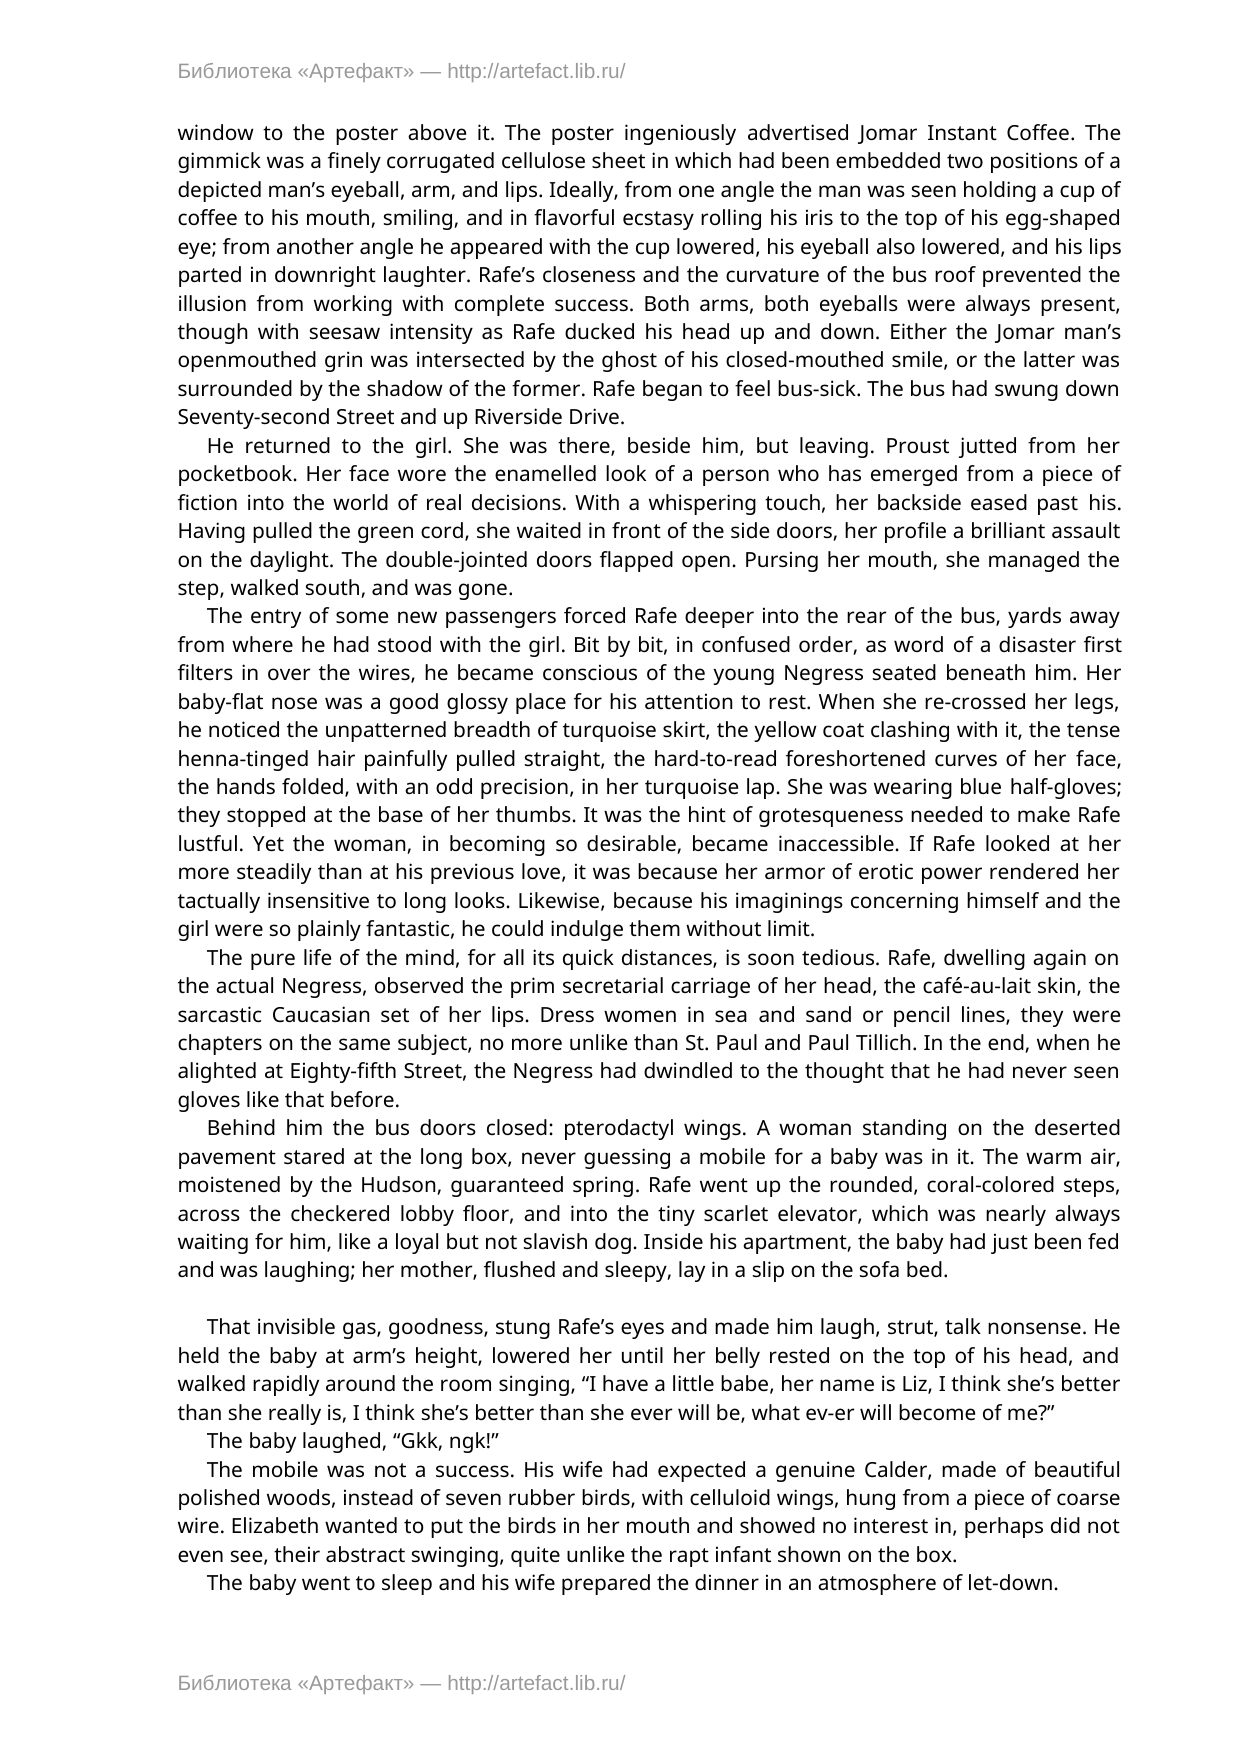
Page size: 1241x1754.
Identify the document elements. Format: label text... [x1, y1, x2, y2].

text The mobile was not a success. His wife had expected a genuine Calder, made of beautiful polished woods, instead of seven rubber birds, with celluloid wings, hung from a piece of coarse wire. Elizabeth wanted to put the birds in her mouth and showed no interest in, perhaps did not even see, their abstract swinging, quite unlike the rapt infant shown on the box. [177, 1455, 1122, 1568]
text He returned to the girl. She was there, beside him, but leaving. Proust jutted from her pocketbook. Her face wore the enamelled look of a person who has emerged from a piece of fiction into the world of real decisions. With a whispering touch, her backside eased past his. Having pulled the green cord, she waited in front of the side doors, her profile a brilliant assault on the daylight. The double-jointed doors flapped open. Pursing her mouth, she managed the step, walked south, and was gone. [177, 431, 1122, 602]
text The entry of some new passengers forced Rafe deeper into the rear of the bus, yards away from where he had stood with the girl. Bit by bit, in confused order, as word of a disaster first filters in over the wires, he became conscious of the young Negress seated beneath him. Her baby-flat nose was a good glossy place for his attention to rest. When she re-crossed her legs, he noticed the unpatterned breadth of turquoise skirt, the yellow coat clashing with it, the tense henna-tinged hair painfully pulled straight, the hard-to-read foreshortened curves of her face, the hands folded, with an odd precision, in her turquoise lap. She was wearing blue half-gloves; they stopped at the base of her thumbs. It was the hint of grotesqueness needed to make Rafe lustful. Yet the woman, in becoming so desirable, became inaccessible. If Rafe looked at her more steadily than at his previous love, it was because her armor of erotic power rendered her tactually insensitive to long looks. Likewise, because his imaginings concerning himself and the girl were so plainly fantastic, he could indulge them without limit. [177, 602, 1122, 943]
text The pure life of the mind, for all its quick distances, is soon tedious. Rafe, dwelling again on the actual Negress, observed the prim secretarial carriage of her head, the café-au-lait skin, the sarcastic Caucasian set of her lips. Dress women in sea and sand or pencil lines, they were chapters on the same subject, no more unlike than St. Paul and Paul Tillich. In the end, when he alighted at Eighty-fifth Street, the Negress had dwindled to the thought that he had never seen gloves like that before. [177, 943, 1122, 1113]
text The baby went to sleep and his wife prepared the dinner in an atmosphere of let-down. [177, 1568, 1122, 1597]
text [177, 118, 1122, 431]
text That invisible gas, goodness, stung Rafe’s eyes and made him laugh, strut, talk nonsense. He held the baby at arm’s height, lowered her until her belly rested on the top of his head, and walked rapidly around the room singing, “I have a little babe, her name is Liz, I think she’s better than she really is, I think she’s better than she ever will be, what ev-er will become of me?” [177, 1312, 1122, 1426]
text The baby laughed, “Gkk, ngk!” [177, 1426, 1122, 1455]
text Behind him the bus doors closed: pterodactyl wings. A woman standing on the deserted pavement stared at the long box, never guessing a mobile for a baby was in it. The warm air, moistened by the Hudson, guaranteed spring. Rafe went up the rounded, coral-colored steps, across the checkered lobby floor, and into the tiny scarlet elevator, which was nearly always waiting for him, like a loyal but not slavish dog. Inside his apartment, the baby had just been fed and was laughing; her mother, flushed and sleepy, lay in a slip on the sofa bed. [177, 1113, 1122, 1284]
